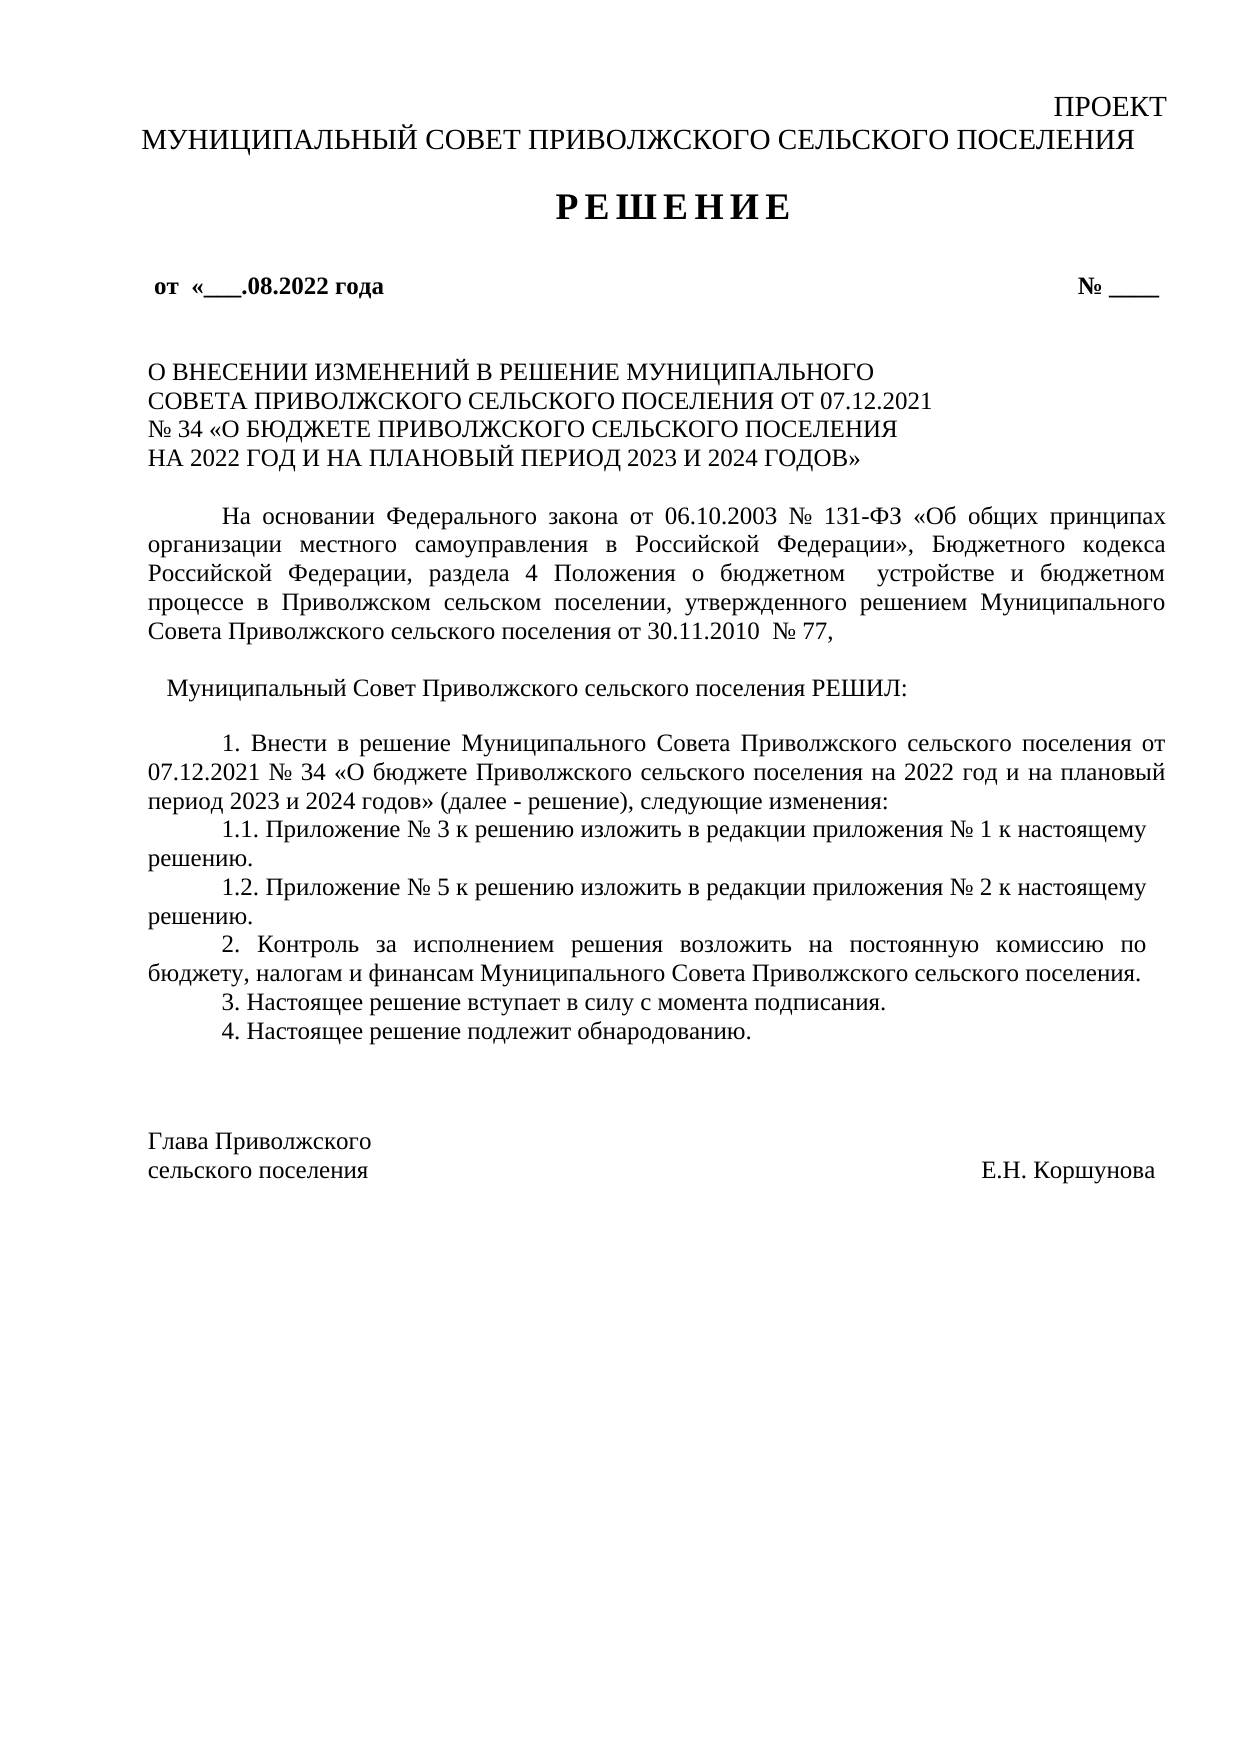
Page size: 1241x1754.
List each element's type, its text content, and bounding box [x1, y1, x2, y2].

text от «___.08.2022 года № ____ [148, 271, 1167, 299]
text О ВНЕСЕНИИ ИЗМЕНЕНИЙ В РЕШЕНИЕ МУНИЦИПАЛЬНОГО [148, 357, 1167, 386]
title МУНИЦИПАЛЬНЫЙ СОВЕТ ПРИВОЛЖСКОГО СЕЛЬСКОГО ПОСЕЛЕНИЯ [110, 122, 1167, 156]
text 2. Контроль за исполнением решения возложить на постоянную комиссию по бюджету, налогам и финансам Муниципального Совета Приволжского сельского поселения. [148, 929, 1148, 987]
text СОВЕТА ПРИВОЛЖСКОГО СЕЛЬСКОГО ПОСЕЛЕНИЯ ОТ 07.12.2021 [148, 386, 1167, 414]
text НА 2022 ГОД И НА ПЛАНОВЫЙ ПЕРИОД 2023 И 2024 ГОДОВ» [148, 443, 1167, 472]
text № 34 «О БЮДЖЕТЕ ПРИВОЛЖСКОГО СЕЛЬСКОГО ПОСЕЛЕНИЯ [148, 414, 1167, 443]
title ПРОЕКТ [110, 89, 1167, 122]
text 3. Настоящее решение вступает в силу с момента подписания. [148, 987, 1167, 1016]
text Глава Приволжского [148, 1126, 1167, 1155]
text Муниципальный Совет Приволжского сельского поселения РЕШИЛ: [166, 673, 1167, 702]
text На основании Федерального закона от 06.10.2003 № 131-ФЗ «Об общих принципах организации местного самоуправления в Российской Федерации», Бюджетного кодекса Российской Федерации, раздела 4 Положения о бюджетном устройстве и бюджетном процессе в Приволжском сельском поселении, утвержденного решением Муниципального Совета Приволжского сельского поселения от 30.11.2010 № 77, [148, 501, 1167, 644]
text 1.1. Приложение № 3 к решению изложить в редакции приложения № 1 к настоящему решению. [148, 814, 1148, 872]
text сельского поселения Е.Н. Коршунова [148, 1155, 1167, 1183]
text 1. Внести в решение Муниципального Совета Приволжского сельского поселения от 07.12.2021 № 34 «О бюджете Приволжского сельского поселения на 2022 год и на плановый период 2023 и 2024 годов» (далее - решение), следующие изменения: [148, 728, 1167, 814]
text РЕШЕНИЕ [148, 184, 1167, 228]
text 4. Настоящее решение подлежит обнародованию. [148, 1016, 1167, 1044]
text 1.2. Приложение № 5 к решению изложить в редакции приложения № 2 к настоящему решению. [148, 872, 1148, 929]
